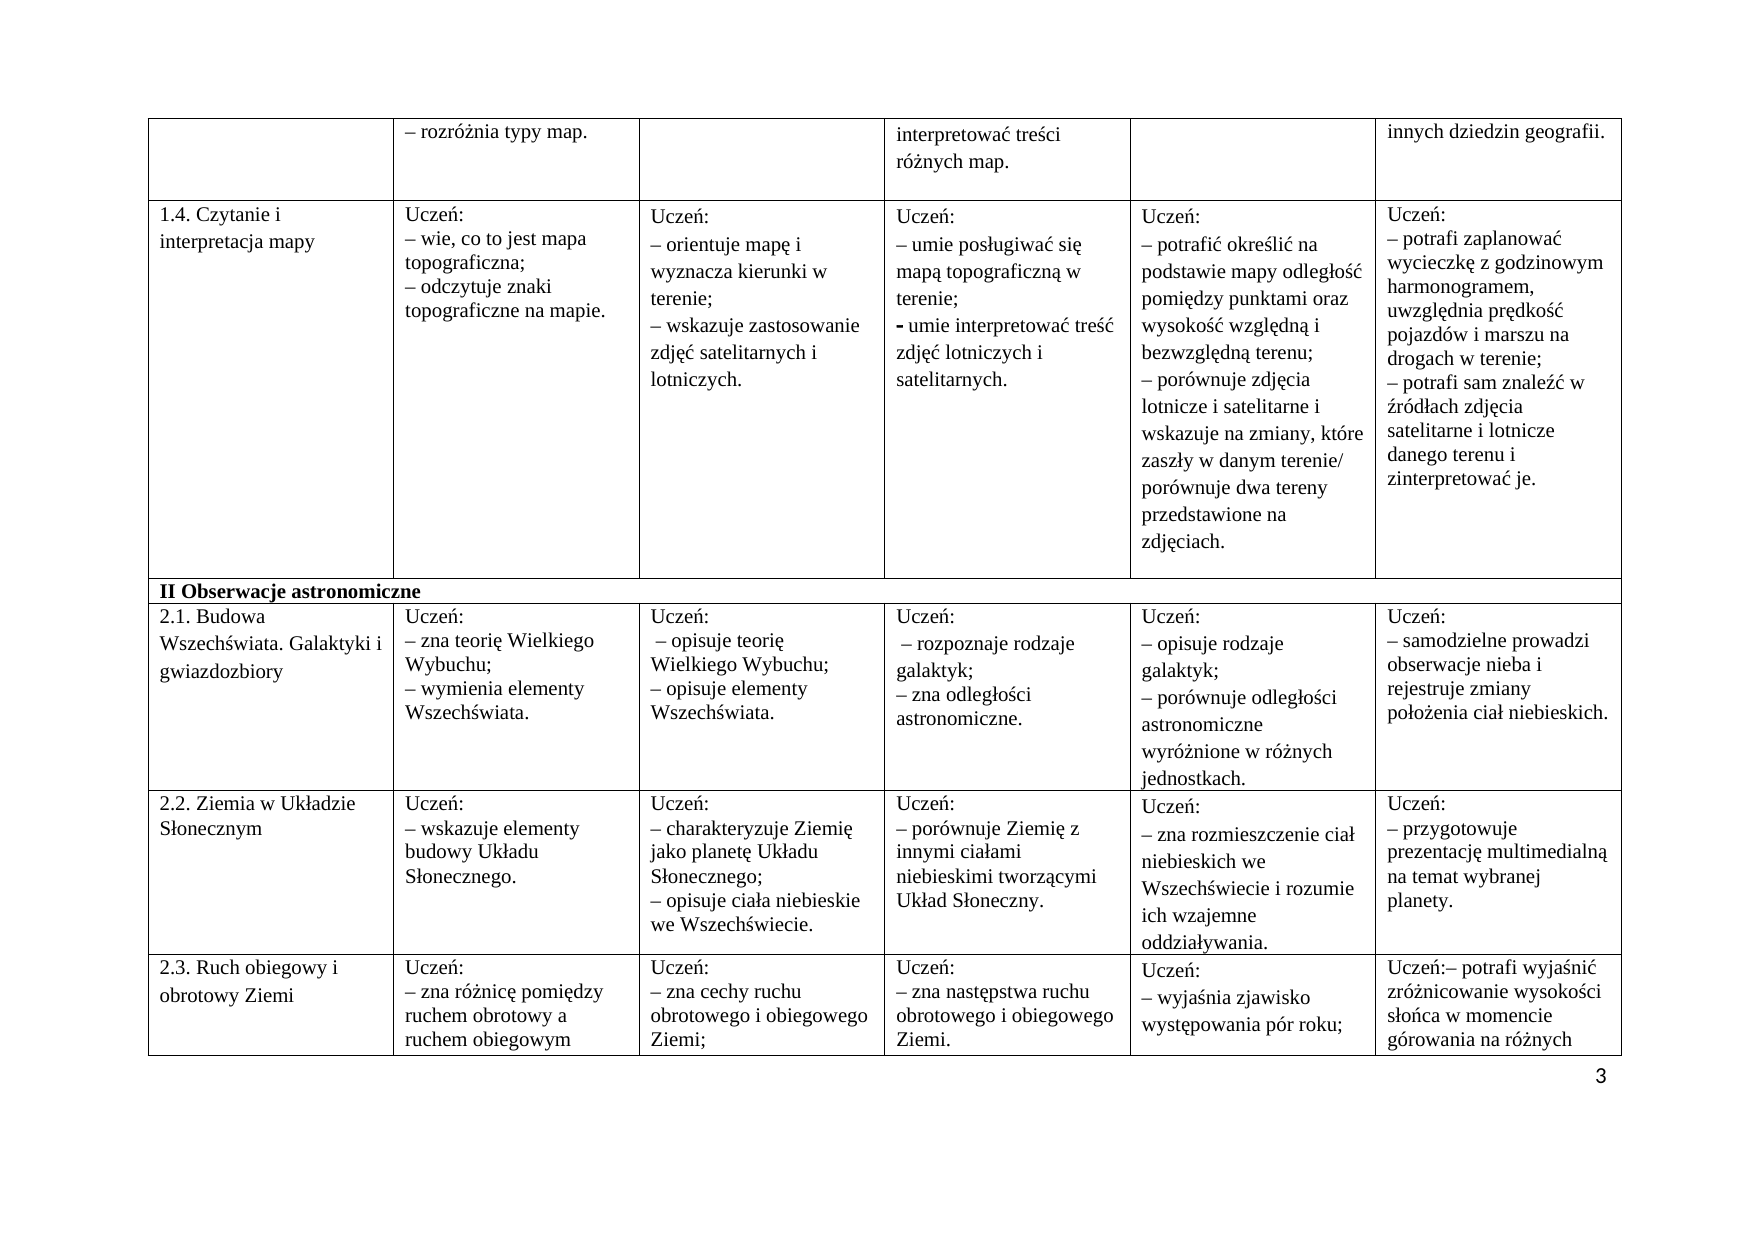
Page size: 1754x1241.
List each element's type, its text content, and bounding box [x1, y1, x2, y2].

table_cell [640, 955, 884, 1055]
table_cell Uczeń: – zna teorię Wielkiego Wybuchu; – wymienia elementy Wszechświata. [394, 604, 639, 790]
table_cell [1376, 119, 1621, 200]
table_cell Uczeń: – orientuje mapę i wyznacza kierunki w terenie; – wskazuje zastosowanie zdjęć satelitarnych i lotniczych. [640, 201, 884, 578]
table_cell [149, 955, 393, 1055]
table_cell II Obserwacje astronomiczne [149, 579, 1621, 603]
table_cell 2.1. Budowa Wszechświata. Galaktyki i gwiazdozbiory [149, 604, 393, 790]
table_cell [1131, 955, 1375, 1055]
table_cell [640, 119, 884, 200]
table_cell 2.2. Ziemia w Układzie Słonecznym [149, 791, 393, 954]
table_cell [394, 955, 639, 1055]
table_cell Uczeń: – wskazuje elementy budowy Układu Słonecznego. [394, 791, 639, 954]
table_cell Uczeń: – opisuje teorię Wielkiego Wybuchu; – opisuje elementy Wszechświata. [640, 604, 884, 790]
table_cell Uczeń: ‒ umie posługiwać się mapą topograficzną w terenie; umie interpretować treść zdjęć lotniczych i satelitarnych. [885, 201, 1130, 578]
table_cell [885, 955, 1130, 1055]
table_cell Uczeń: – wie, co to jest mapa topograficzna; – odczytuje znaki topograficzne na mapie. [394, 201, 639, 578]
table_cell Uczeń: – rozpoznaje rodzaje galaktyk; – zna odległości astronomiczne. [885, 604, 1130, 790]
table_cell Uczeń: – charakteryzuje Ziemię jako planetę Układu Słonecznego; – opisuje ciała niebieskie we Wszechświecie. [640, 791, 884, 954]
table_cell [394, 119, 639, 200]
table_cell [149, 119, 393, 200]
table_cell Uczeń: – potrafić określić na podstawie mapy odległość pomiędzy punktami oraz wysokość względną i bezwzględną terenu; – porównuje zdjęcia lotnicze i satelitarne i wskazuje na zmiany, które zaszły w danym terenie/ porównuje dwa tereny przedstawione na zdjęciach. [1131, 201, 1375, 578]
table_cell Uczeń: – potrafi zaplanować wycieczkę z godzinowym harmonogramem, uwzględnia prędkość pojazdów i marszu na drogach w terenie; – potrafi sam znaleźć w źródłach zdjęcia satelitarne i lotnicze danego terenu i zinterpretować je. [1376, 201, 1621, 578]
table_cell Uczeń: – przygotowuje prezentację multimedialną na temat wybranej planety. [1376, 791, 1621, 954]
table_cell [1376, 955, 1621, 1055]
table_cell Uczeń: – porównuje Ziemię z innymi ciałami niebieskimi tworzącymi Układ Słoneczny. [885, 791, 1130, 954]
table_cell 1.4. Czytanie i interpretacja mapy [149, 201, 393, 578]
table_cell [885, 119, 1130, 200]
table_cell Uczeń: – samodzielne prowadzi obserwacje nieba i rejestruje zmiany położenia ciał niebieskich. [1376, 604, 1621, 790]
table_cell Uczeń: – opisuje rodzaje galaktyk; – porównuje odległości astronomiczne wyróżnione w różnych jednostkach. [1131, 604, 1375, 790]
table_cell Uczeń: – zna rozmieszczenie ciał niebieskich we Wszechświecie i rozumie ich wzajemne oddziaływania. [1131, 791, 1375, 954]
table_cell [1131, 119, 1375, 200]
